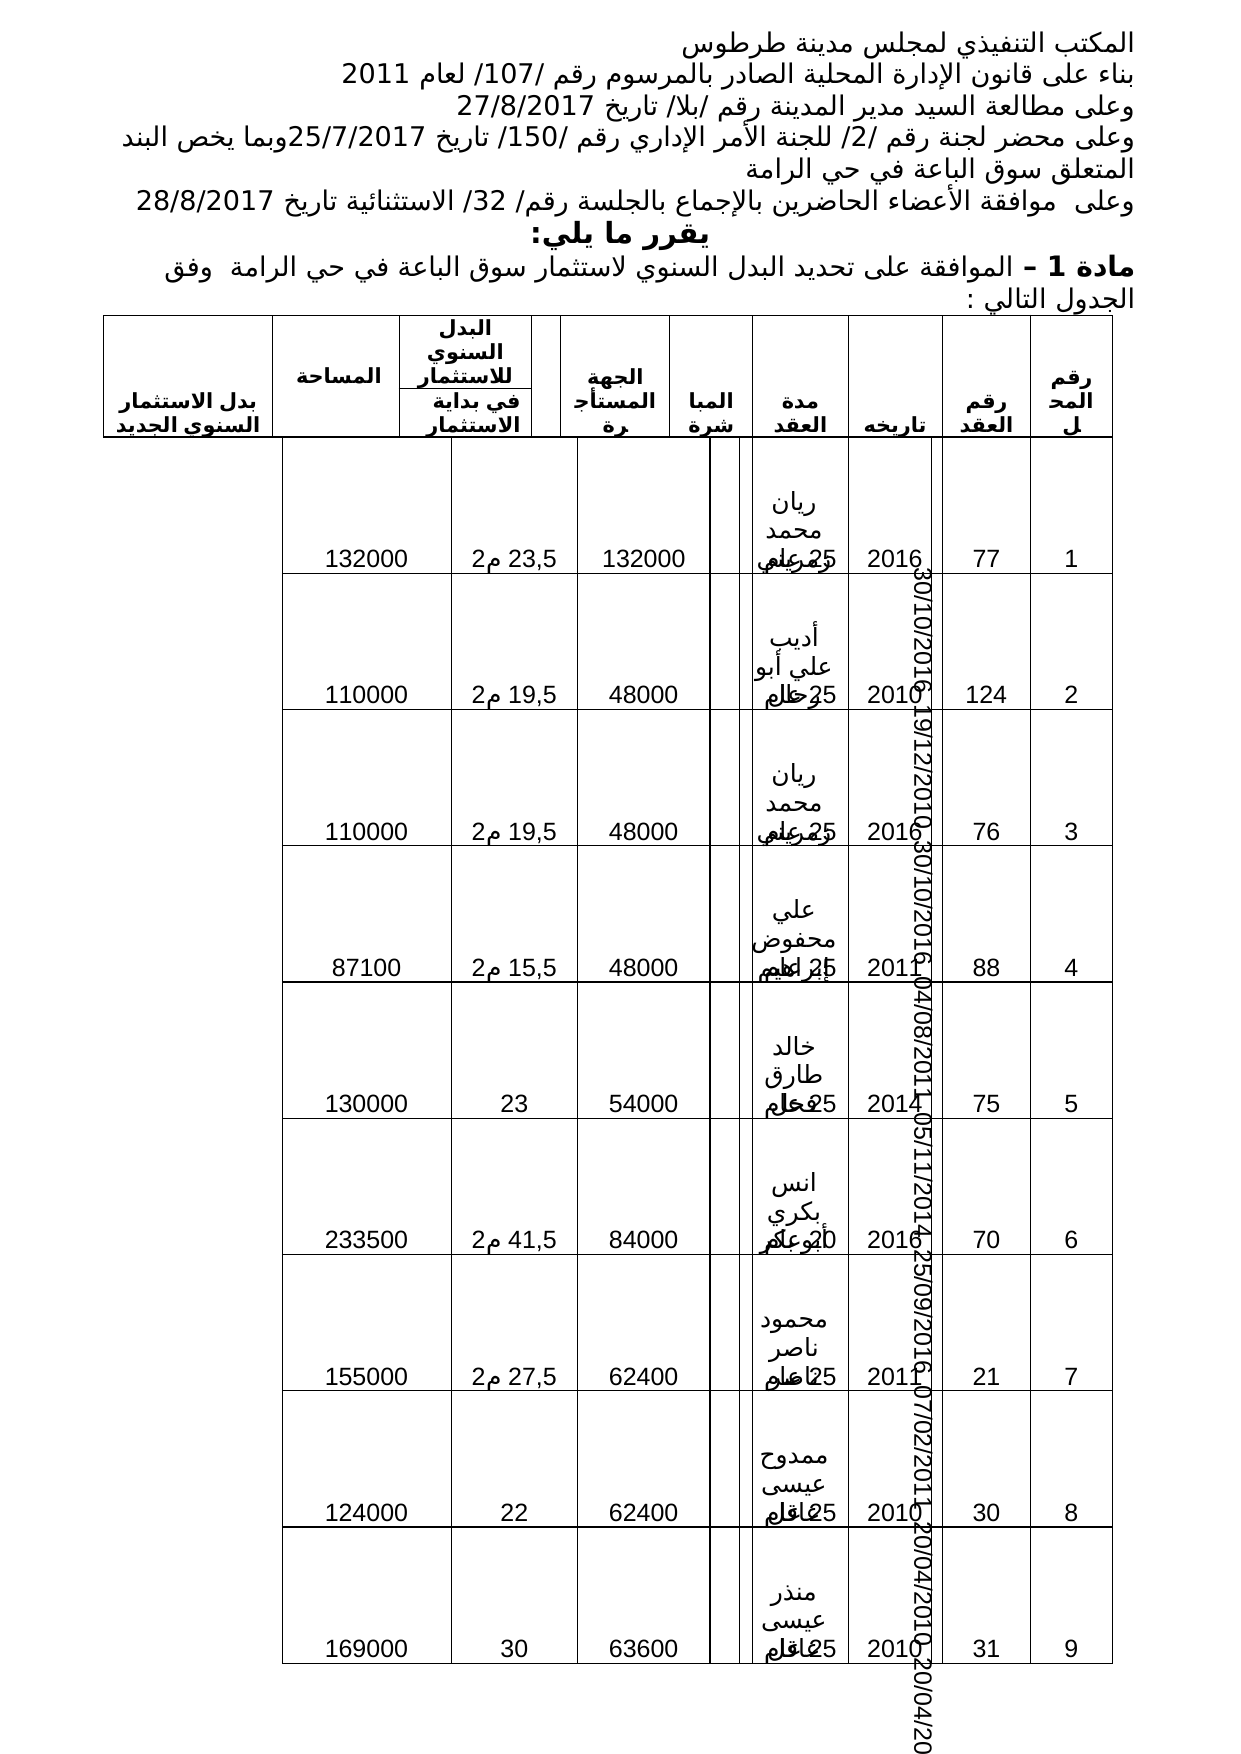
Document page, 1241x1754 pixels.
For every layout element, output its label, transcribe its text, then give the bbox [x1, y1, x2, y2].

table_cell 110000 [283, 710, 451, 845]
table_cell 19,5 م2 [452, 710, 577, 845]
table_cell خالد طارق فحل [753, 983, 848, 1118]
text يقرر ما يلي: [105, 216, 1135, 250]
table_cell [711, 983, 739, 1118]
table_cell أديب علي أبو رحال [753, 574, 848, 709]
text المكتب التنفيذي لمجلس مدينة طرطوس [105, 27, 1135, 58]
table_header [532, 316, 560, 436]
table_cell 124 [943, 574, 1030, 709]
table_cell 70 [943, 1119, 1030, 1254]
table_cell 25/09/2016 [849, 1119, 931, 1254]
table_cell 6 [1031, 1119, 1112, 1254]
table_cell 21 [943, 1255, 1030, 1390]
table_cell 2 [1031, 574, 1112, 709]
table_header المباشرة [670, 316, 752, 436]
table_cell 19/12/2010 [849, 574, 931, 709]
table_cell 132000 [283, 438, 451, 573]
table_cell 130000 [283, 983, 451, 1118]
table_cell محمود ناصر ناصر [753, 1255, 848, 1390]
table_cell 48000 [578, 710, 709, 845]
table_cell 15,5 م2 [452, 846, 577, 981]
table_header المساحة [273, 316, 399, 436]
table_cell 48000 [578, 574, 709, 709]
table_cell 48000 [578, 846, 709, 981]
table_cell 41,5 م2 [452, 1119, 577, 1254]
table_cell 8 [1031, 1391, 1112, 1526]
text وعلى محضر لجنة رقم /2/ للجنة الأمر الإداري رقم /150/ تاريخ 25/7/2017وبما يخص البند المتعلق سوق الباعة في حي الرامة [105, 122, 1135, 185]
table_cell 05/11/2014 [849, 983, 931, 1118]
table_cell 110000 [283, 574, 451, 709]
table_header بدل الاستثمار السنوي الجديد [104, 316, 272, 436]
table_cell 77 [943, 438, 1030, 573]
text وعلى موافقة الأعضاء الحاضرين بالإجماع بالجلسة رقم/ 32/ الاستثنائية تاريخ 28/8/2017 [105, 185, 1135, 216]
text بناء على قانون الإدارة المحلية الصادر بالمرسوم رقم /107/ لعام 2011 [105, 58, 1135, 90]
table_cell [711, 1391, 739, 1526]
table_cell 30/10/2016 [849, 710, 931, 845]
table_cell 62400 [578, 1255, 709, 1390]
text وعلى مطالعة السيد مدير المدينة رقم /بلا/ تاريخ 27/8/2017 [105, 90, 1135, 122]
table_cell 30 [943, 1391, 1030, 1526]
table_cell [711, 438, 739, 573]
table_cell 27,5 م2 [452, 1255, 577, 1390]
table_cell 84000 [578, 1119, 709, 1254]
table_cell ريان محمد زمريني [753, 710, 848, 845]
table_cell 169000 [283, 1528, 451, 1663]
text مادة 1 – الموافقة على تحديد البدل السنوي لاستثمار سوق الباعة في حي الرامة وفق الجدول التالي : [105, 250, 1135, 314]
table_header مدة العقد [753, 316, 848, 436]
table_cell في بداية الاستثمار [400, 389, 531, 436]
table_cell 76 [943, 710, 1030, 845]
table_header البدل السنوي للاستثمار [400, 316, 531, 387]
table_cell 7 [1031, 1255, 1112, 1390]
table_cell [711, 1255, 739, 1390]
table_cell 30 [452, 1528, 577, 1663]
table_cell 1 [1031, 438, 1112, 573]
table_cell 3 [1031, 710, 1112, 845]
table_cell 63600 [578, 1528, 709, 1663]
table_cell منذر عيسى عاقل [753, 1528, 848, 1663]
table_cell [711, 1119, 739, 1254]
table_cell 07/02/2011 [849, 1255, 931, 1390]
table_header رقم المحل [1031, 316, 1112, 436]
table_cell 88 [943, 846, 1030, 981]
table_cell 30/10/2016 [849, 438, 931, 573]
table_cell 23,5 م2 [452, 438, 577, 573]
table_cell 54000 [578, 983, 709, 1118]
table_cell 20/04/2010 [849, 1391, 931, 1526]
table_cell 132000 [578, 438, 709, 573]
table_cell [711, 846, 739, 981]
table_cell ممدوح عيسى عاقل [753, 1391, 848, 1526]
table_cell 19,5 م2 [452, 574, 577, 709]
table_cell 62400 [578, 1391, 709, 1526]
table_cell 04/08/2011 [849, 846, 931, 981]
table_cell 22 [452, 1391, 577, 1526]
table_cell 20/04/2010 [849, 1528, 931, 1663]
table_cell ريان محمد زمريني [753, 438, 848, 573]
table_header تاريخه [849, 316, 942, 436]
table_cell 233500 [283, 1119, 451, 1254]
table_cell [711, 1528, 739, 1663]
table_cell انس بكري أبو بكر [753, 1119, 848, 1254]
table_cell 5 [1031, 983, 1112, 1118]
table_cell 23 [452, 983, 577, 1118]
table_cell 87100 [283, 846, 451, 981]
table_cell 31 [943, 1528, 1030, 1663]
table_cell علي محفوض إبراهيم [753, 846, 848, 981]
table_cell 4 [1031, 846, 1112, 981]
table_header الجهة المستأجرة [561, 316, 669, 436]
table_cell 75 [943, 983, 1030, 1118]
table_cell 9 [1031, 1528, 1112, 1663]
table_header رقم العقد [943, 316, 1030, 436]
table_cell 124000 [283, 1391, 451, 1526]
table_cell [711, 574, 739, 709]
table_cell 155000 [283, 1255, 451, 1390]
table_cell [711, 710, 739, 845]
